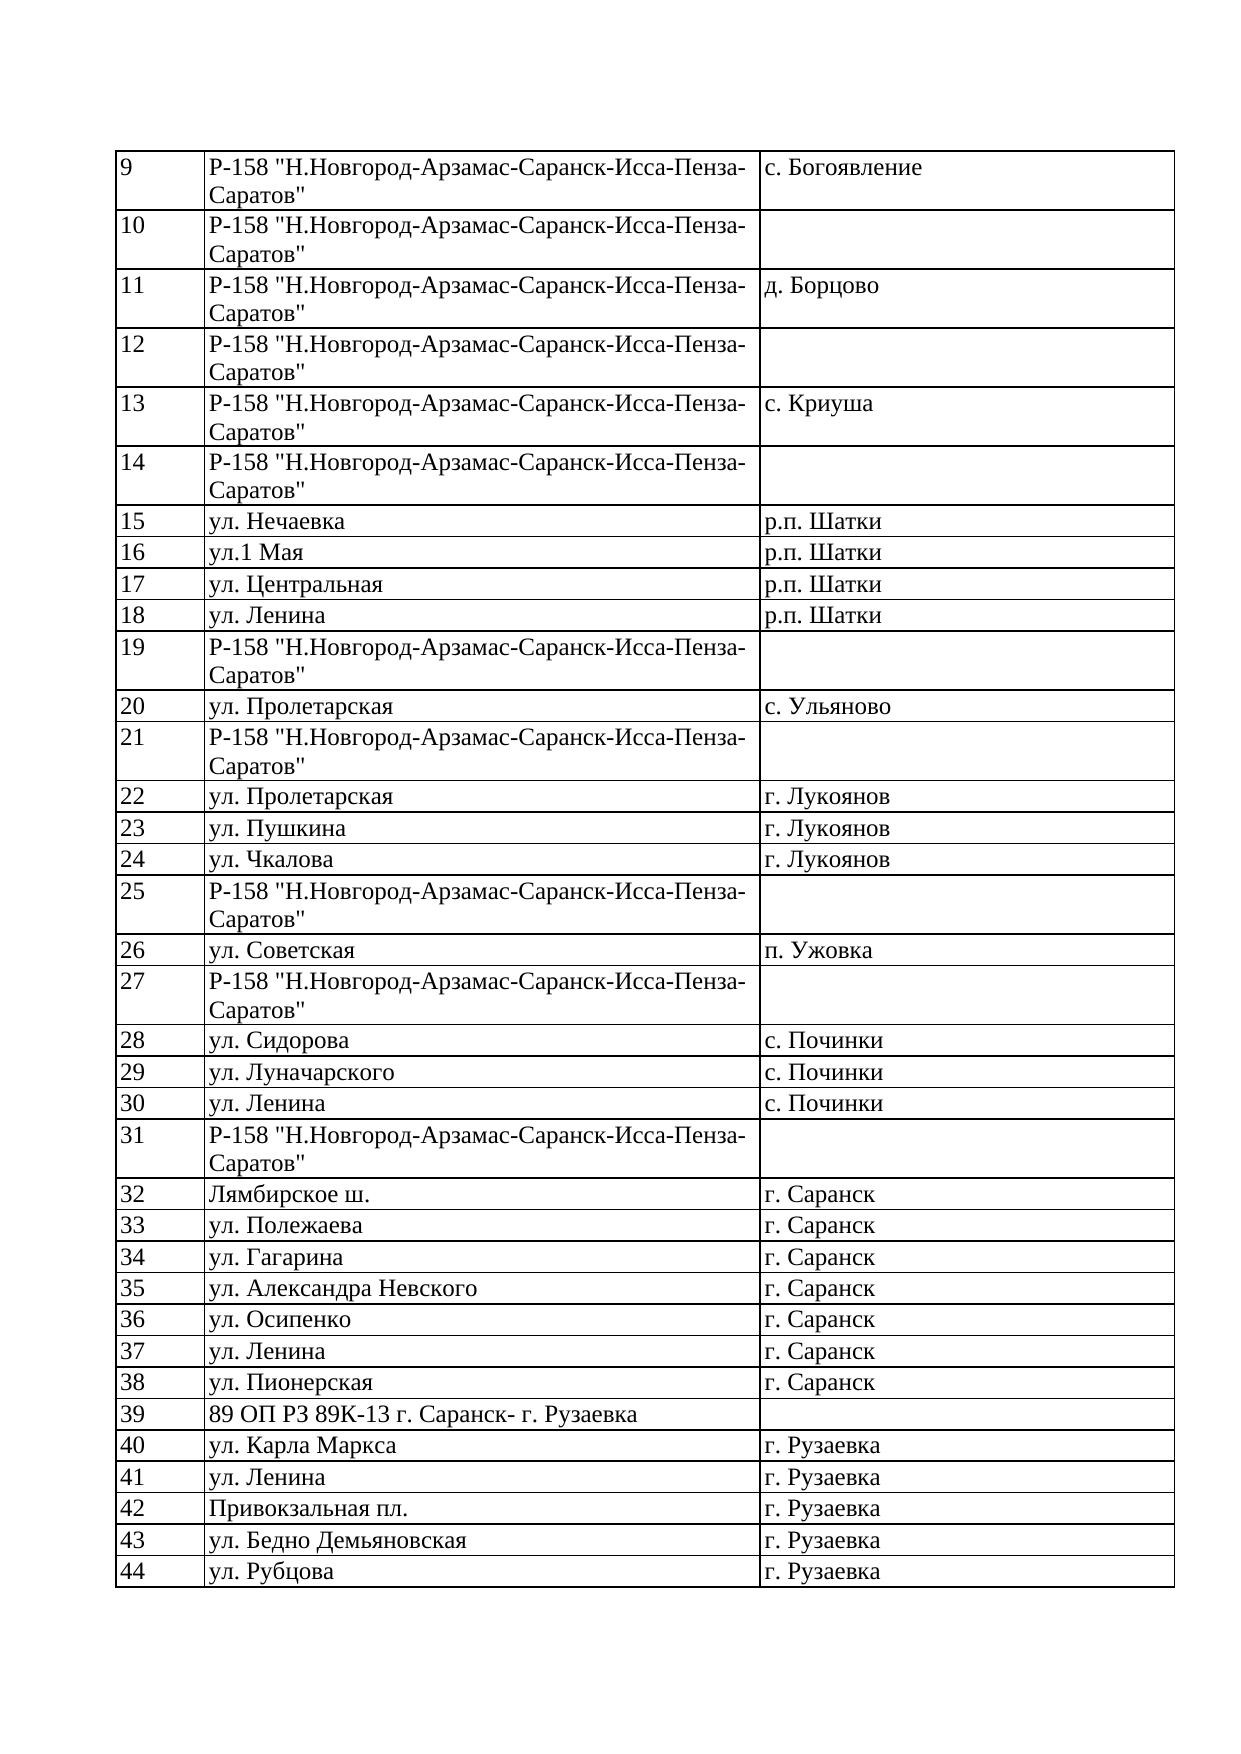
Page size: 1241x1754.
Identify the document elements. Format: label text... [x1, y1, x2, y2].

table_cell г. Саранск [761, 1273, 1174, 1303]
table_cell 37 [117, 1336, 204, 1366]
table_cell ул. Пушкина [205, 813, 759, 843]
table_cell 16 [117, 537, 204, 567]
table_cell ул. Бедно Демьяновская [205, 1525, 759, 1555]
table_cell 40 [117, 1431, 204, 1460]
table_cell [205, 152, 759, 209]
table_cell [761, 722, 1174, 780]
table_cell р.п. Шатки [761, 537, 1174, 567]
table_cell Р-158 "Н.Новгород-Арзамас-Саранск-Исса-Пенза-Саратов" [205, 388, 759, 445]
table_cell 42 [117, 1493, 204, 1523]
table_cell 31 [117, 1120, 204, 1177]
table_cell ул. Гагарина [205, 1242, 759, 1272]
table_cell ул. Полежаева [205, 1210, 759, 1240]
table_cell ул. Ленина [205, 1088, 759, 1118]
table_cell 12 [117, 329, 204, 386]
table_cell 33 [117, 1210, 204, 1240]
table_cell г. Лукоянов [761, 781, 1174, 811]
table_cell [761, 447, 1174, 504]
table_cell 34 [117, 1242, 204, 1272]
table_cell с. Криуша [761, 388, 1174, 445]
table_cell ул. Советская [205, 935, 759, 965]
table_cell ул. Чкалова [205, 844, 759, 874]
table_cell Р-158 "Н.Новгород-Арзамас-Саранск-Исса-Пенза-Саратов" [205, 1120, 759, 1177]
table_cell с. Ульяново [761, 691, 1174, 721]
table_cell д. Борцово [761, 270, 1174, 327]
table_cell г. Лукоянов [761, 844, 1174, 874]
table_cell 9 [117, 152, 204, 209]
table_cell 25 [117, 876, 204, 933]
table_cell 23 [117, 813, 204, 843]
table_cell г. Рузаевка [761, 1431, 1174, 1460]
table_cell г. Саранск [761, 1305, 1174, 1334]
table_cell с. Богоявление [761, 152, 1174, 209]
table_cell [761, 329, 1174, 386]
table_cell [205, 270, 759, 327]
table_cell 43 [117, 1525, 204, 1555]
table_cell ул. Александра Невского [205, 1273, 759, 1303]
table_cell Привокзальная пл. [205, 1493, 759, 1523]
table_cell ул. Ленина [205, 1462, 759, 1492]
table_cell Р-158 "Н.Новгород-Арзамас-Саранск-Исса-Пенза-Саратов" [205, 876, 759, 933]
table_cell ул.1 Мая [205, 537, 759, 567]
table_cell Р-158 "Н.Новгород-Арзамас-Саранск-Исса-Пенза-Саратов" [205, 966, 759, 1024]
table_cell Р-158 "Н.Новгород-Арзамас-Саранск-Исса-Пенза-Саратов" [205, 329, 759, 386]
table_cell г. Рузаевка [761, 1525, 1174, 1555]
table_cell 30 [117, 1088, 204, 1118]
table_cell [761, 876, 1174, 933]
table_cell 41 [117, 1462, 204, 1492]
table_cell г. Рузаевка [761, 1493, 1174, 1523]
table_cell р.п. Шатки [761, 506, 1174, 536]
table_cell с. Починки [761, 1088, 1174, 1118]
table_cell 32 [117, 1179, 204, 1209]
table_cell 44 [117, 1556, 204, 1586]
table_cell ул. Нечаевка [205, 506, 759, 536]
table_cell 39 [117, 1399, 204, 1429]
table_cell ул. Пролетарская [205, 691, 759, 721]
table_cell 20 [117, 691, 204, 721]
table_cell г. Саранск [761, 1242, 1174, 1272]
table_cell 89 ОП РЗ 89К-13 г. Саранск- г. Рузаевка [205, 1399, 759, 1429]
table_cell 13 [117, 388, 204, 445]
table_cell [761, 211, 1174, 268]
table_cell Р-158 "Н.Новгород-Арзамас-Саранск-Исса-Пенза-Саратов" [205, 722, 759, 780]
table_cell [205, 211, 759, 268]
table_cell 10 [117, 211, 204, 268]
table_cell 26 [117, 935, 204, 965]
table_cell р.п. Шатки [761, 600, 1174, 630]
table_cell [761, 966, 1174, 1024]
table_cell 24 [117, 844, 204, 874]
table_cell г. Саранск [761, 1336, 1174, 1366]
table_cell [761, 1120, 1174, 1177]
table_cell 18 [117, 600, 204, 630]
table_cell 14 [117, 447, 204, 504]
table_cell 28 [117, 1025, 204, 1055]
table_cell 29 [117, 1057, 204, 1087]
table_cell ул. Ленина [205, 600, 759, 630]
table_cell Р-158 "Н.Новгород-Арзамас-Саранск-Исса-Пенза-Саратов" [205, 632, 759, 689]
table_cell с. Починки [761, 1057, 1174, 1087]
table_cell Р-158 "Н.Новгород-Арзамас-Саранск-Исса-Пенза-Саратов" [205, 447, 759, 504]
table_cell ул. Пионерская [205, 1368, 759, 1397]
table_cell 15 [117, 506, 204, 536]
table_cell г. Саранск [761, 1210, 1174, 1240]
table_cell 36 [117, 1305, 204, 1334]
table_cell г. Саранск [761, 1179, 1174, 1209]
table_cell 35 [117, 1273, 204, 1303]
table_cell ул. Ленина [205, 1336, 759, 1366]
table_cell ул. Луначарского [205, 1057, 759, 1087]
table_cell 11 [117, 270, 204, 327]
table_cell [761, 632, 1174, 689]
table_cell ул. Сидорова [205, 1025, 759, 1055]
table_cell ул. Карла Маркса [205, 1431, 759, 1460]
table_cell г. Саранск [761, 1368, 1174, 1397]
table_cell ул. Осипенко [205, 1305, 759, 1334]
table_cell 21 [117, 722, 204, 780]
table_cell 19 [117, 632, 204, 689]
table_cell г. Рузаевка [761, 1462, 1174, 1492]
table_cell [761, 1399, 1174, 1429]
table_cell 27 [117, 966, 204, 1024]
table_cell г. Рузаевка [761, 1556, 1174, 1586]
table_cell г. Лукоянов [761, 813, 1174, 843]
table_cell 17 [117, 569, 204, 599]
table_cell Лямбирское ш. [205, 1179, 759, 1209]
table_cell 22 [117, 781, 204, 811]
table_cell ул. Пролетарская [205, 781, 759, 811]
table_cell р.п. Шатки [761, 569, 1174, 599]
table_cell с. Починки [761, 1025, 1174, 1055]
table_cell 38 [117, 1368, 204, 1397]
table_cell ул. Рубцова [205, 1556, 759, 1586]
table_cell п. Ужовка [761, 935, 1174, 965]
table_cell ул. Центральная [205, 569, 759, 599]
